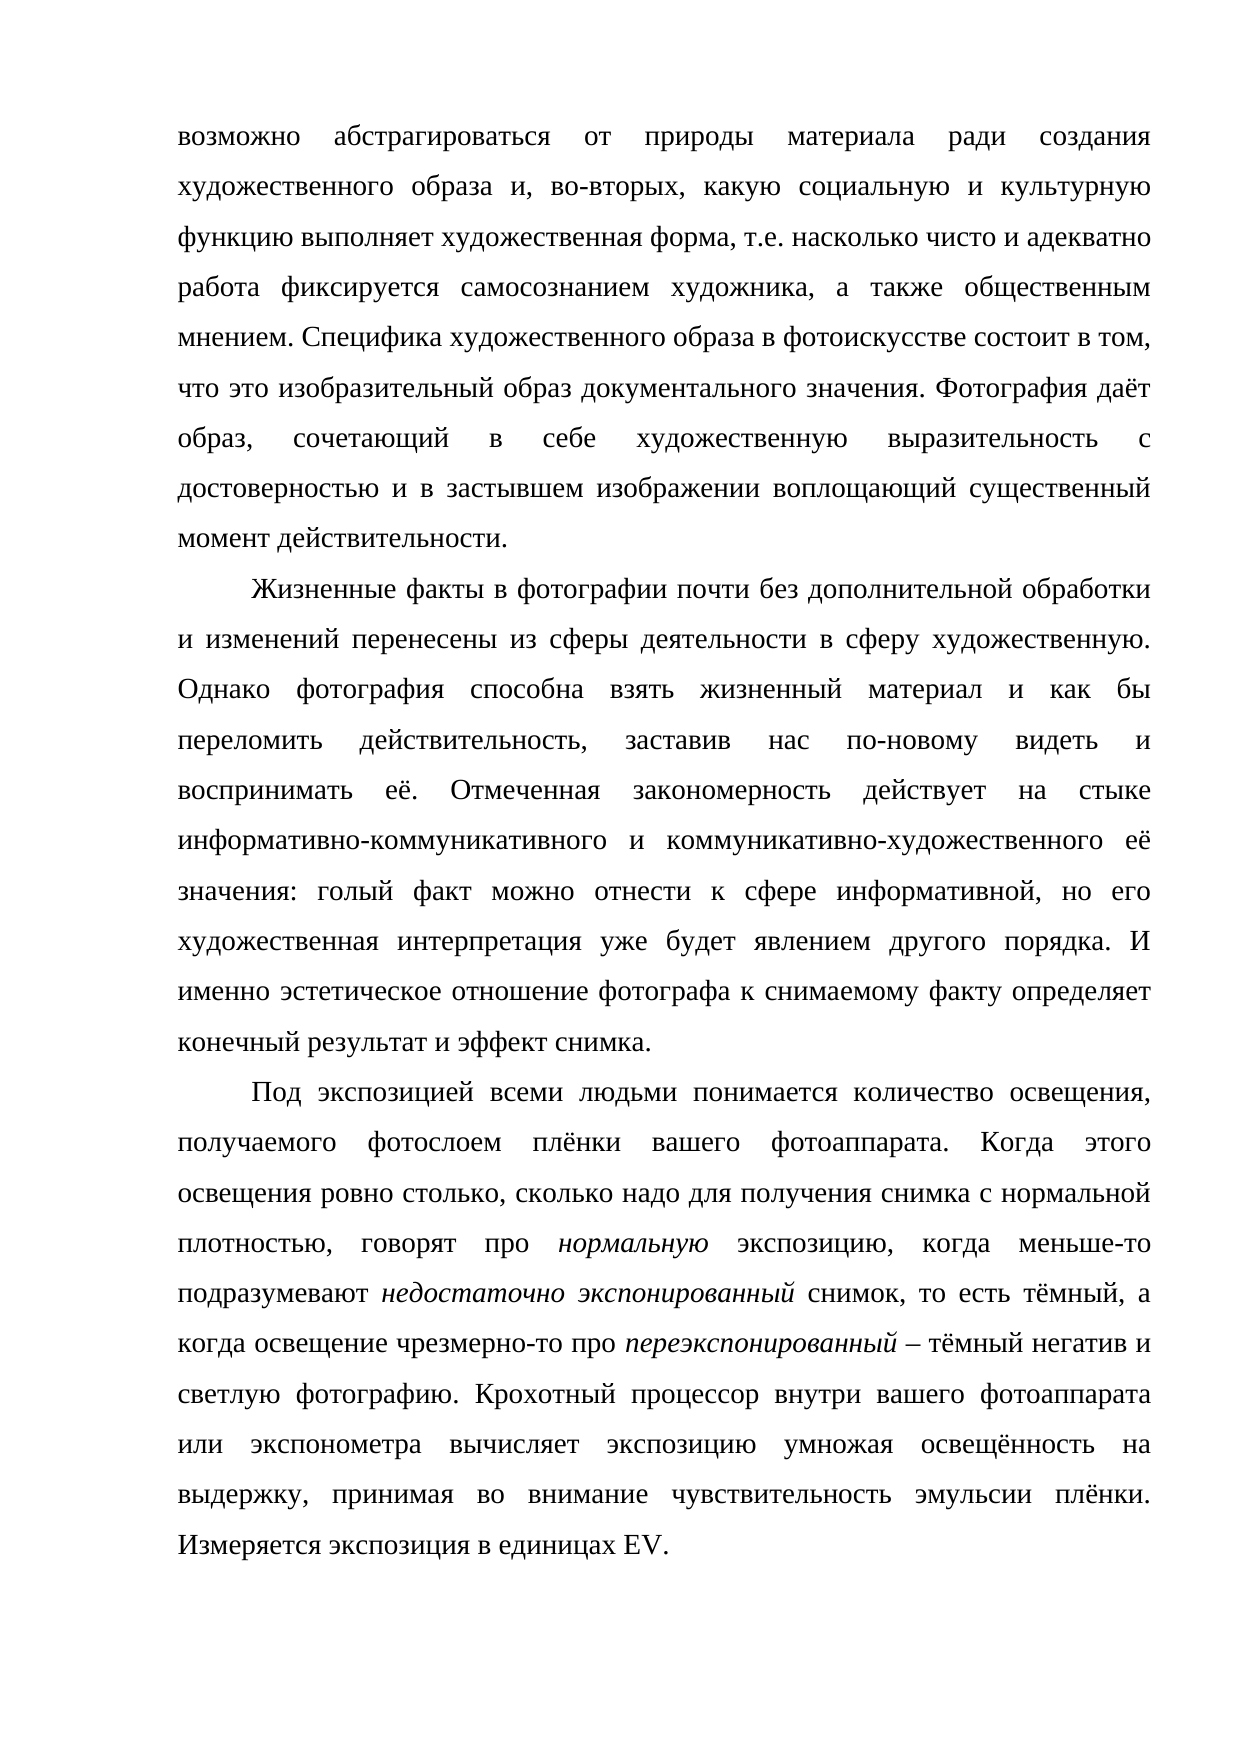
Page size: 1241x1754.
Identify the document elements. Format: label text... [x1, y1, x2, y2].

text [177, 118, 1152, 554]
text Жизненные факты в фотографии почти без дополнительной обработки и изменений перенесены из сферы деятельности в сферу художественную. Однако фотография способна взять жизненный материал и как бы переломить действительность, заставив нас по-новому видеть и воспринимать её. Отмеченная закономерность действует на стыке информативно-коммуникативного и коммуникативно-художественного её значения: голый факт можно отнести к сфере информативной, но его художественная интерпретация уже будет явлением другого порядка. И именно эстетическое отношение фотографа к снимаемому факту определяет конечный результат и эффект снимка. [177, 571, 1152, 1057]
text Под экспозицией всеми людьми понимается количество освещения, получаемого фотослоем плёнки вашего фотоаппарата. Когда этого освещения ровно столько, сколько надо для получения снимка с нормальной плотностью, говорят про нормальную экспозицию, когда меньше-то подразумевают недостаточно экспонированный снимок, то есть тёмный, а когда освещение чрезмерно-то про переэкспонированный – тёмный негатив и светлую фотографию. Крохотный процессор внутри вашего фотоаппарата или экспонометра вычисляет экспозицию умножая освещённость на выдержку, принимая во внимание чувствительность эмульсии плёнки. Измеряется экспозиция в единицах EV. [177, 1074, 1152, 1560]
